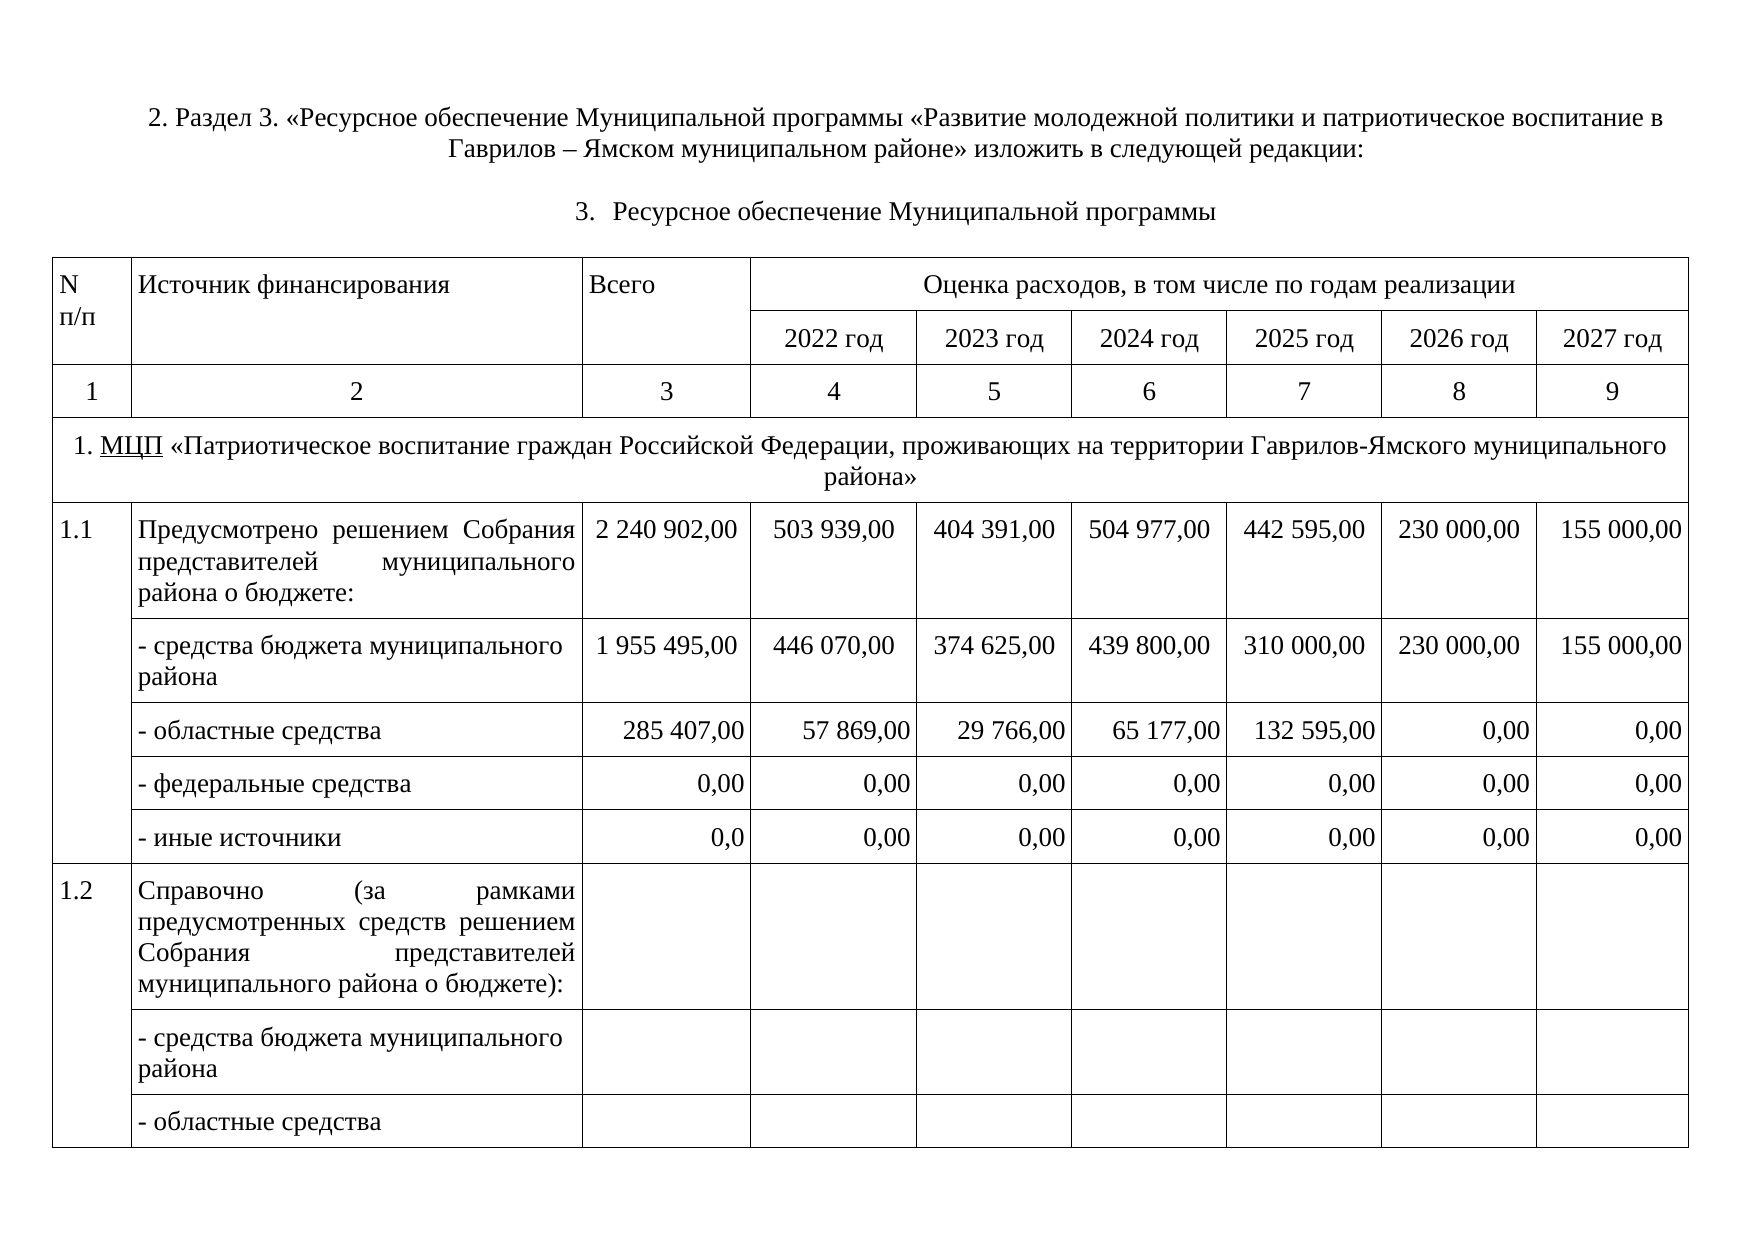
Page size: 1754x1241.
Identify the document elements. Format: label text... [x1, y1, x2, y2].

table_cell 7 [1227, 365, 1381, 417]
table_cell [751, 864, 916, 1009]
table_cell 1.1 [53, 503, 131, 862]
table_cell 2026 год [1382, 311, 1536, 364]
table_cell 0,00 [751, 757, 916, 809]
table_cell - областные средства [132, 1095, 582, 1147]
table_cell 0,00 [917, 757, 1071, 809]
table_header Оценка расходов, в том числе по годам реализации [751, 258, 1688, 310]
table_cell 1.2 [53, 864, 131, 1147]
table_header Источник финансирования [132, 258, 582, 364]
table_cell - средства бюджета муниципального района [132, 619, 582, 702]
table_cell 442 595,00 [1227, 503, 1381, 617]
table_cell 2024 год [1072, 311, 1226, 364]
table_cell - федеральные средства [132, 757, 582, 809]
table_header Всего [583, 258, 750, 364]
table_cell [583, 1095, 750, 1147]
table_cell 0,00 [1382, 703, 1536, 756]
table_cell 0,00 [1227, 810, 1381, 862]
table_cell [1227, 1095, 1381, 1147]
table_cell 0,00 [917, 810, 1071, 862]
table_cell 230 000,00 [1382, 503, 1536, 617]
table_cell 503 939,00 [751, 503, 916, 617]
table_cell 404 391,00 [917, 503, 1071, 617]
table_cell 2027 год [1537, 311, 1688, 364]
table_cell 2 [132, 365, 582, 417]
table_cell [1537, 1010, 1688, 1094]
table_cell [751, 1095, 916, 1147]
table_cell 6 [1072, 365, 1226, 417]
table_cell 2022 год [751, 311, 916, 364]
table_cell 0,0 [583, 810, 750, 862]
table_cell 132 595,00 [1227, 703, 1381, 756]
table_cell [1537, 864, 1688, 1009]
table_cell [583, 1010, 750, 1094]
table_cell 285 407,00 [583, 703, 750, 756]
text 2. Раздел 3. «Ресурсное обеспечение Муниципальной программы «Развитие молодежной политики и патриотическое воспитание в Гаврилов – Ямском муниципальном районе» изложить в следующей редакции: [118, 101, 1695, 163]
table_cell 155 000,00 [1537, 619, 1688, 702]
table_cell 1 955 495,00 [583, 619, 750, 702]
table_cell 8 [1382, 365, 1536, 417]
table_cell [917, 1095, 1071, 1147]
table_cell [1227, 864, 1381, 1009]
table_cell 0,00 [1382, 757, 1536, 809]
table_cell [1227, 1010, 1381, 1094]
table_cell 446 070,00 [751, 619, 916, 702]
table_cell 0,00 [1072, 757, 1226, 809]
table_cell [1072, 864, 1226, 1009]
table_cell [1072, 1095, 1226, 1147]
table_cell 4 [751, 365, 916, 417]
table_cell 0,00 [1537, 703, 1688, 756]
table_cell 1. МЦП «Патриотическое воспитание граждан Российской Федерации, проживающих на территории Гаврилов-Ямского муниципального района» [53, 418, 1688, 502]
table_cell [917, 1010, 1071, 1094]
table_cell 29 766,00 [917, 703, 1071, 756]
table_cell [1382, 1095, 1536, 1147]
table_cell 155 000,00 [1537, 503, 1688, 617]
table_cell 0,00 [1537, 757, 1688, 809]
table_cell 0,00 [1382, 810, 1536, 862]
table_cell [1072, 1010, 1226, 1094]
table_cell 9 [1537, 365, 1688, 417]
table_cell 230 000,00 [1382, 619, 1536, 702]
table_cell 57 869,00 [751, 703, 916, 756]
table_cell Предусмотрено решением Собрания представителей муниципального района о бюджете: [132, 503, 582, 617]
table_cell 2025 год [1227, 311, 1381, 364]
table_cell [1537, 1095, 1688, 1147]
table_cell 0,00 [1537, 810, 1688, 862]
table_cell - областные средства [132, 703, 582, 756]
table_cell 0,00 [583, 757, 750, 809]
table_cell 5 [917, 365, 1071, 417]
table_cell - средства бюджета муниципального района [132, 1010, 582, 1094]
table_cell 0,00 [1072, 810, 1226, 862]
table_cell Справочно (за рамками предусмотренных средств решением Собрания представителей муниципального района о бюджете): [132, 864, 582, 1009]
table_cell 439 800,00 [1072, 619, 1226, 702]
table_cell 65 177,00 [1072, 703, 1226, 756]
table_cell 0,00 [1227, 757, 1381, 809]
table_cell 2 240 902,00 [583, 503, 750, 617]
table_cell [583, 864, 750, 1009]
table_cell 0,00 [751, 810, 916, 862]
table_cell 2023 год [917, 311, 1071, 364]
table_cell [751, 1010, 916, 1094]
table_cell 310 000,00 [1227, 619, 1381, 702]
table_cell [1382, 864, 1536, 1009]
table_cell 504 977,00 [1072, 503, 1226, 617]
table_cell 374 625,00 [917, 619, 1071, 702]
table_cell 3 [583, 365, 750, 417]
table_cell [917, 864, 1071, 1009]
table_header N п/п [53, 258, 131, 364]
table_cell [1382, 1010, 1536, 1094]
table_cell 1 [53, 365, 131, 417]
table_cell - иные источники [132, 810, 582, 862]
title Ресурсное обеспечение Муниципальной программы [97, 194, 1695, 226]
